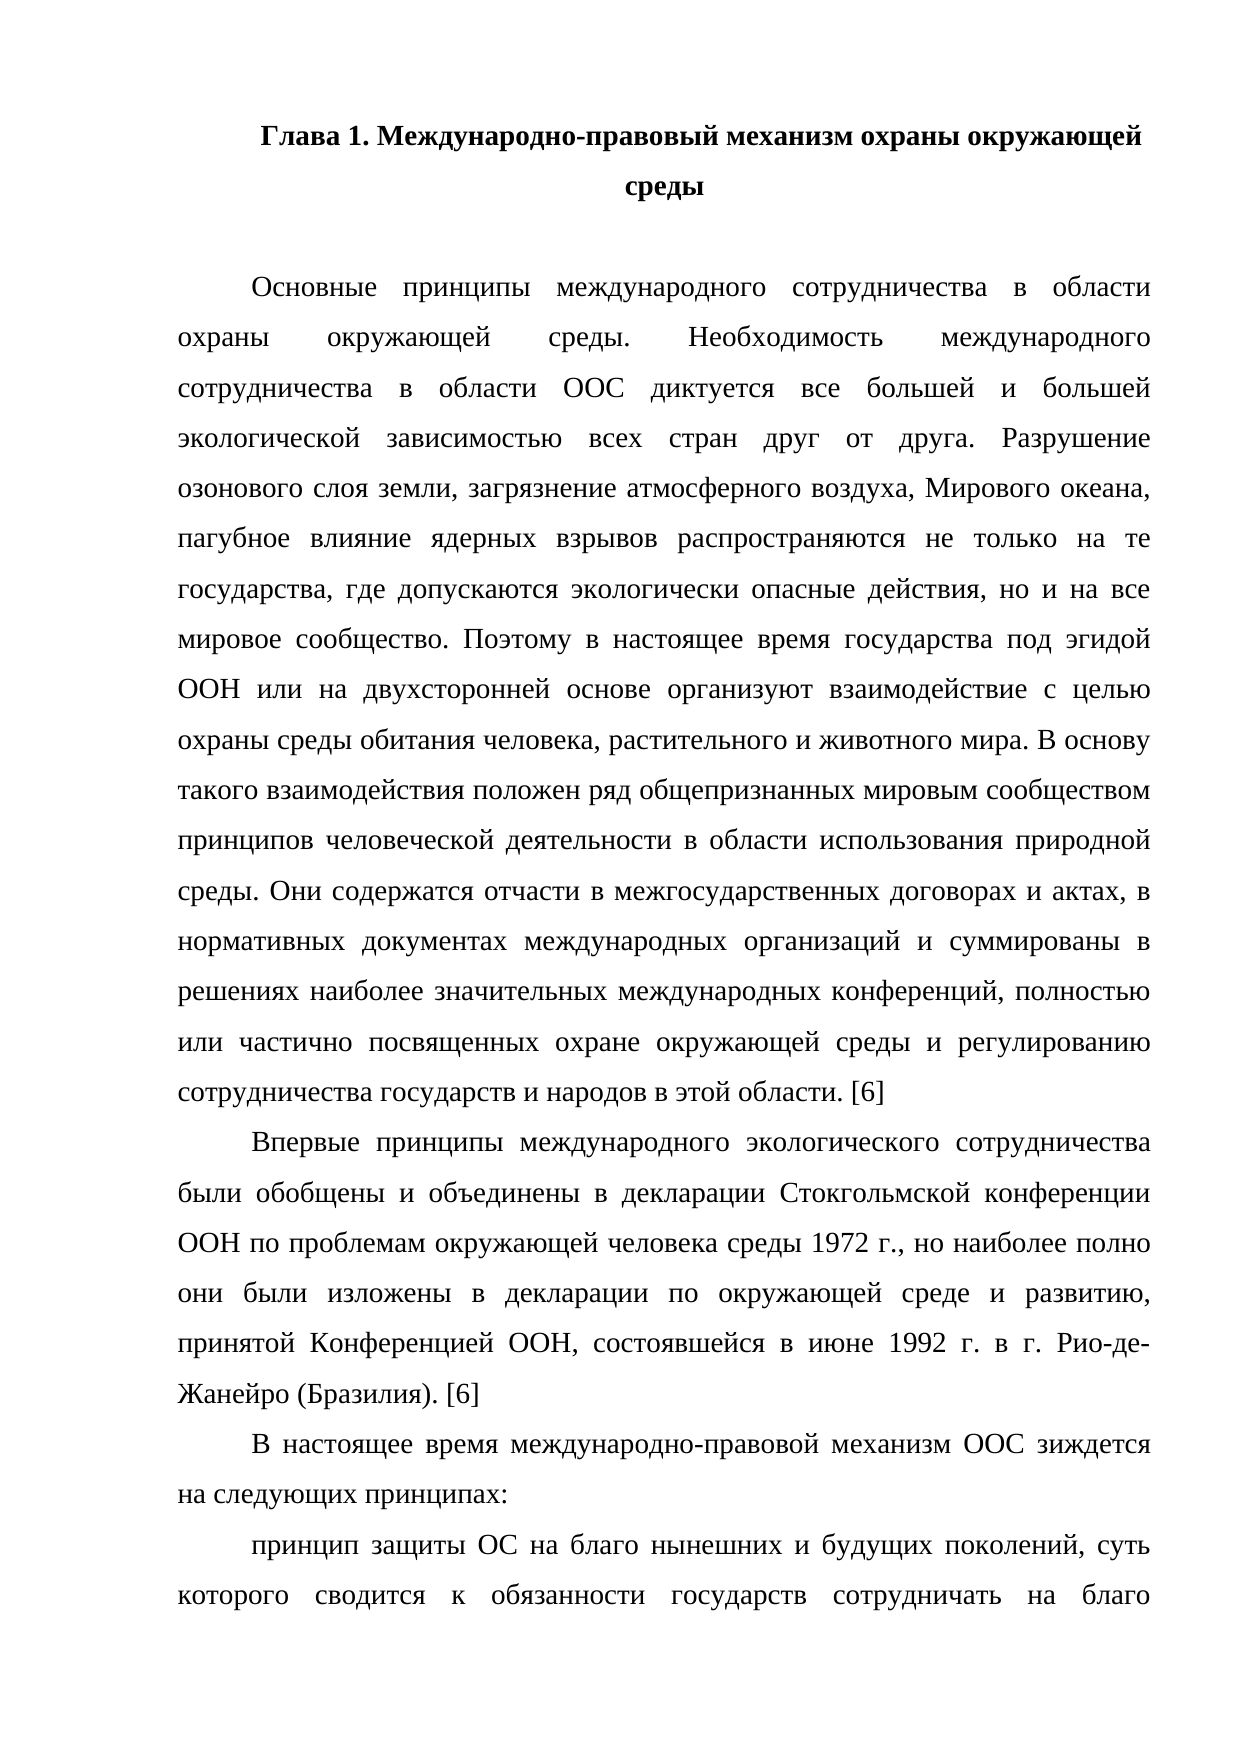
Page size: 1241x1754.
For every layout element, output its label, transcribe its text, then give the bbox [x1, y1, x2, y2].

text Основные принципы международного сотрудничества в области охраны окружающей среды. Необходимость международного сотрудничества в области ООС диктуется все большей и большей экологической зависимостью всех стран друг от друга. Разрушение озонового слоя земли, загрязнение атмосферного воздуха, Мирового океана, пагубное влияние ядерных взрывов распространяются не только на те государства, где допускаются экологически опасные действия, но и на все мировое сообщество. Поэтому в настоящее время государства под эгидой ООН или на двухсторонней основе организуют взаимодействие с целью охраны среды обитания человека, растительного и животного мира. В основу такого взаимодействия положен ряд общепризнанных мировым сообществом принципов человеческой деятельности в области использования природной среды. Они содержатся отчасти в межгосударственных договорах и актах, в нормативных документах международных организаций и суммированы в решениях наиболее значительных международных конференций, полностью или частично посвященных охране окружающей среды и регулированию сотрудничества государств и народов в этой области. [6] [177, 269, 1152, 1108]
text Впервые принципы международного экологического сотрудничества были обобщены и объединены в декларации Стокгольмской конференции ООН по проблемам окружающей человека среды ., но наиболее полно они были изложены в декларации по окружающей среде и развитию, принятой Конференцией ООН, состоявшейся в июне . в г. Рио-де-Жанейро (Бразилия). [6] [177, 1124, 1152, 1409]
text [177, 1527, 1152, 1611]
text В настоящее время международно-правовой механизм ООС зиждется на следующих принципах: [177, 1426, 1152, 1510]
text Глава 1. Международно-правовый механизм охраны окружающей среды [177, 118, 1152, 202]
